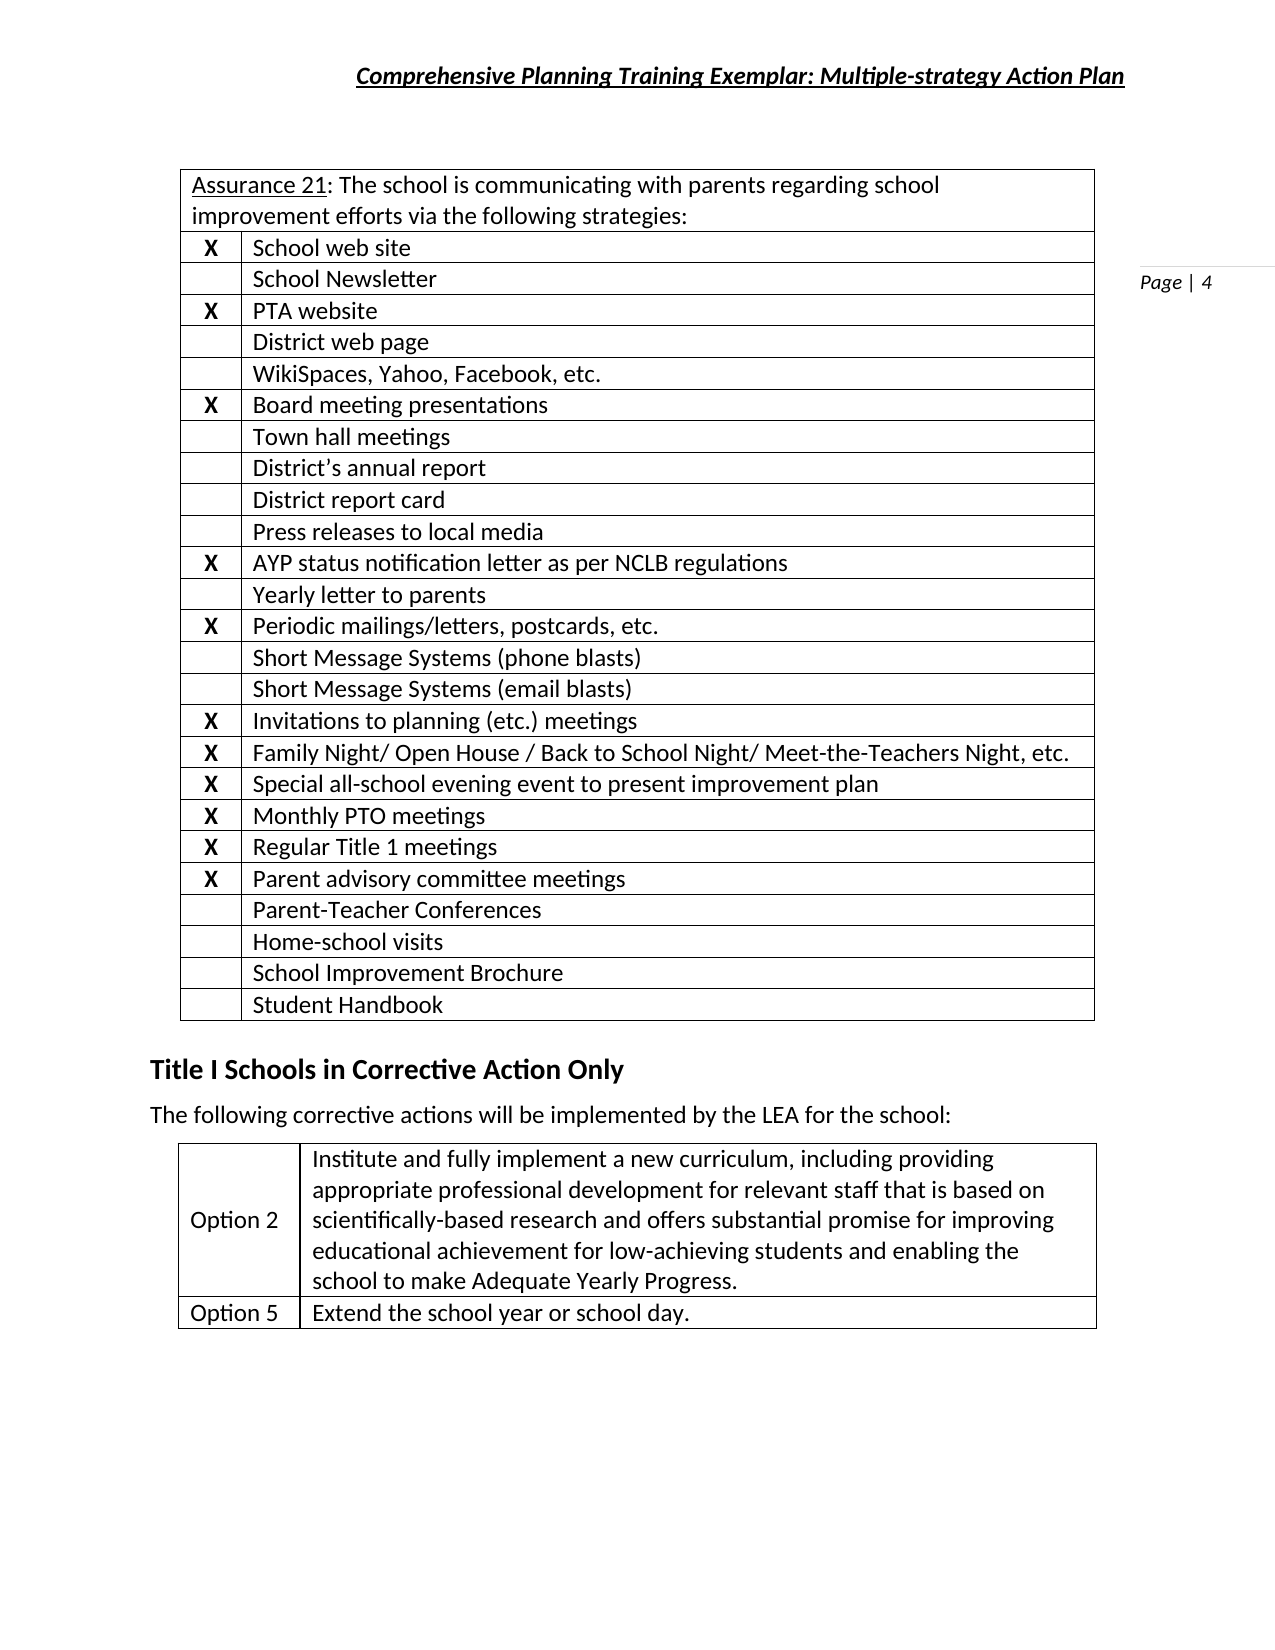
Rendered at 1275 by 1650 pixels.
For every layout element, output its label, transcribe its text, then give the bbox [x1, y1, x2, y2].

table_cell [181, 674, 241, 704]
table_cell School Improvement Brochure [242, 958, 1094, 988]
table_cell District report card [242, 484, 1094, 515]
table_cell Press releases to local media [242, 516, 1094, 546]
table_cell X [181, 610, 241, 641]
table_cell [181, 642, 241, 672]
table_cell X [181, 863, 241, 893]
table_cell [181, 421, 241, 452]
table_cell Special all-school evening event to present improvement plan [242, 768, 1094, 799]
table_cell Extend the school year or school day. [301, 1297, 1096, 1328]
table_cell Parent advisory committee meetings [242, 863, 1094, 893]
table_cell Yearly letter to parents [242, 579, 1094, 609]
table_cell X [181, 737, 241, 767]
table_cell [181, 263, 241, 294]
table_header Institute and fully implement a new curriculum, including providing appropriate professional development for relevant staff that is based on scientifically-based research and offers substantial promise for improving educational achievement for low-achieving students and enabling the school to make Adequate Yearly Progress. [301, 1144, 1096, 1296]
table_cell AYP status notification letter as per NCLB regulations [242, 547, 1094, 578]
table_cell [181, 579, 241, 609]
table_cell Periodic mailings/letters, postcards, etc. [242, 610, 1094, 641]
table_cell [181, 958, 241, 988]
table_cell [181, 453, 241, 483]
table_cell [181, 516, 241, 546]
table_cell X [181, 831, 241, 862]
table_cell [181, 926, 241, 957]
table_cell X [181, 768, 241, 799]
table_cell [181, 484, 241, 515]
table_cell Family Night/ Open House / Back to School Night/ Meet-the-Teachers Night, etc. [242, 737, 1094, 767]
table_cell Board meeting presentations [242, 390, 1094, 420]
table_cell Monthly PTO meetings [242, 800, 1094, 830]
table_cell School Newsletter [242, 263, 1094, 294]
table_cell WikiSpaces, Yahoo, Facebook, etc. [242, 358, 1094, 388]
table_cell X [181, 295, 241, 325]
table_cell Town hall meetings [242, 421, 1094, 452]
table_cell X [181, 705, 241, 736]
table_cell District web page [242, 326, 1094, 357]
table_cell [181, 895, 241, 925]
table_cell Regular Title 1 meetings [242, 831, 1094, 862]
table_cell Invitations to planning (etc.) meetings [242, 705, 1094, 736]
table_header Assurance 21: The school is communicating with parents regarding school improvement efforts via the following strategies: [181, 170, 1094, 231]
table_cell District’s annual report [242, 453, 1094, 483]
table_cell X [181, 390, 241, 420]
text The following corrective actions will be implemented by the LEA for the school: [150, 1099, 1125, 1130]
table_cell Short Message Systems (email blasts) [242, 674, 1094, 704]
table_cell Option 5 [179, 1297, 299, 1328]
table_cell Short Message Systems (phone blasts) [242, 642, 1094, 672]
text Title I Schools in Corrective Action Only [150, 1051, 1125, 1087]
table_cell [181, 326, 241, 357]
table_cell X [181, 800, 241, 830]
table_cell Student Handbook [242, 989, 1094, 1020]
table_cell PTA website [242, 295, 1094, 325]
table_cell Home-school visits [242, 926, 1094, 957]
table_cell X [181, 232, 241, 262]
table_cell X [181, 547, 241, 578]
table_cell Parent-Teacher Conferences [242, 895, 1094, 925]
table_cell [181, 989, 241, 1020]
table_cell [181, 358, 241, 388]
table_header Option 2 [179, 1144, 299, 1296]
table_cell School web site [242, 232, 1094, 262]
